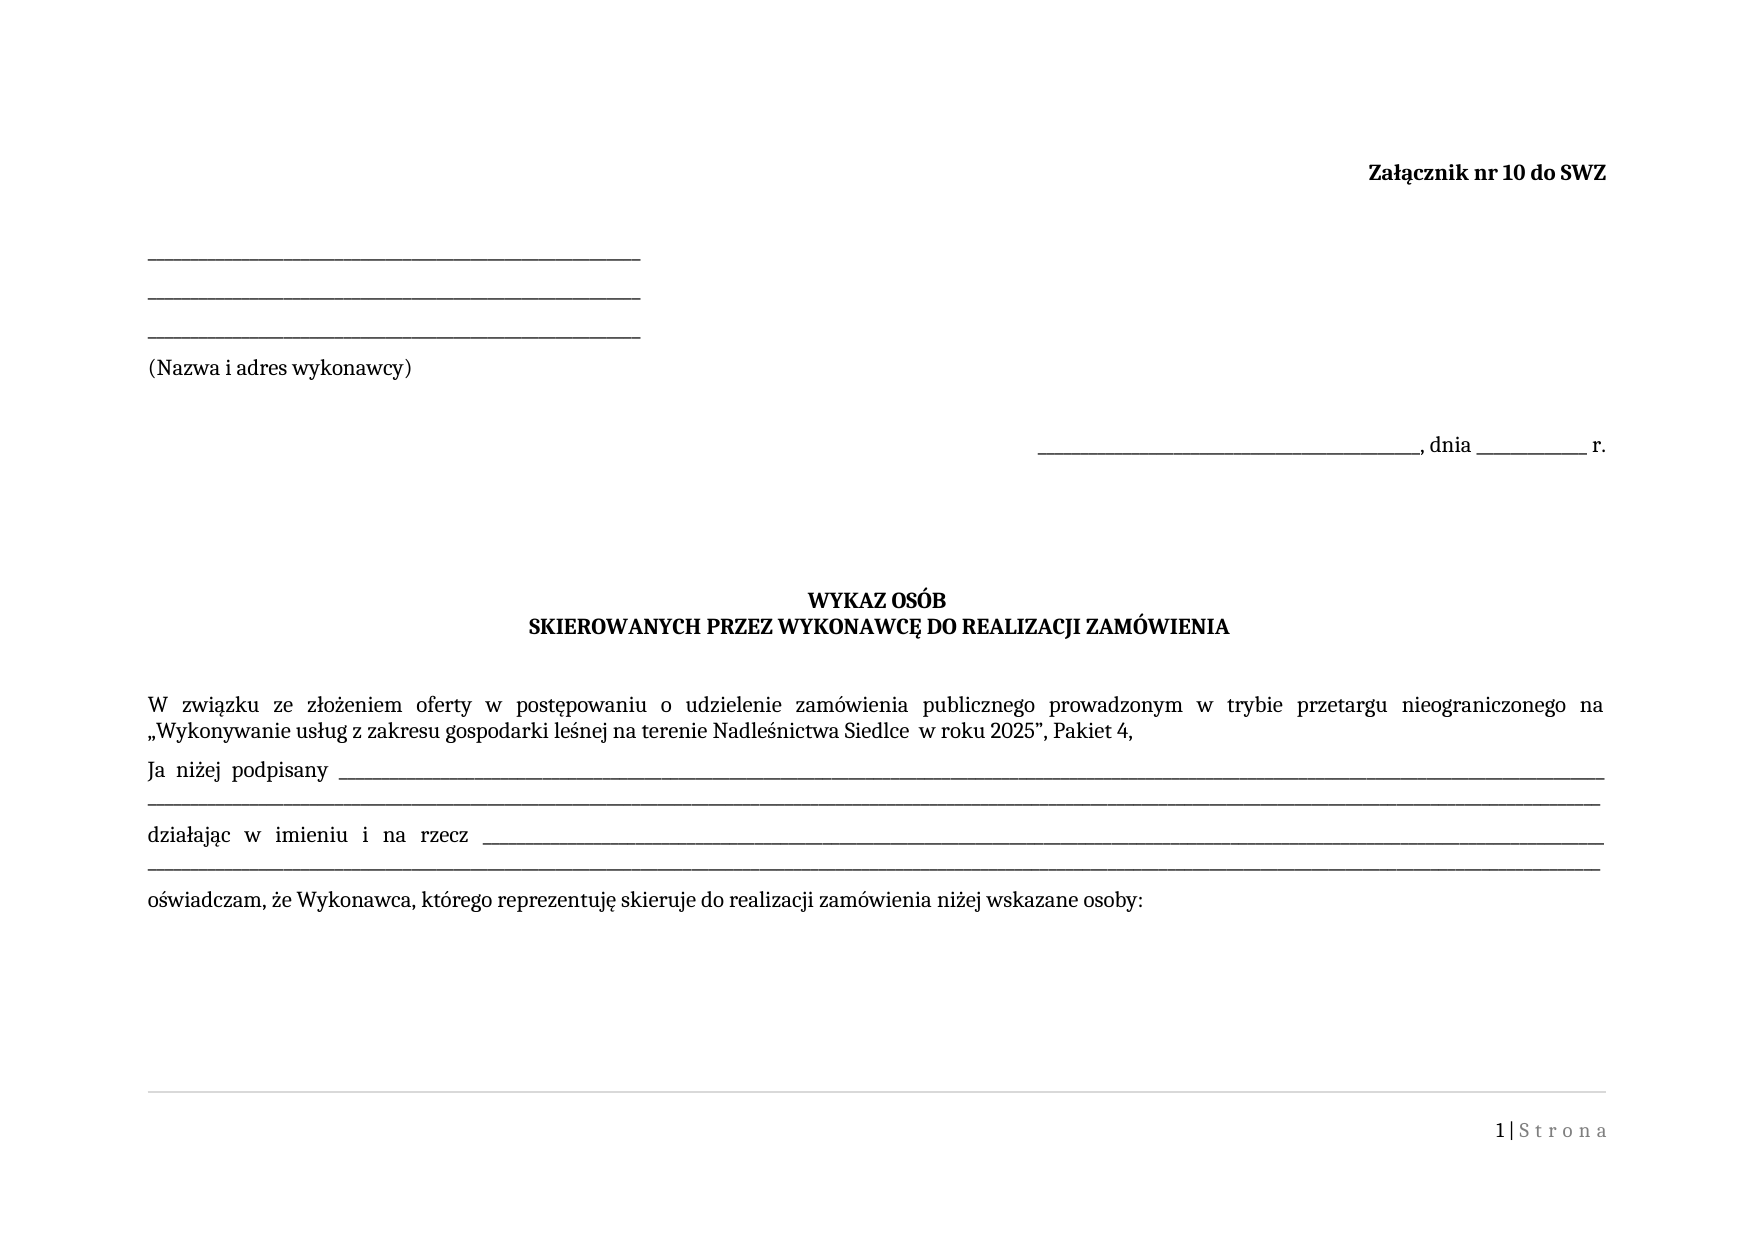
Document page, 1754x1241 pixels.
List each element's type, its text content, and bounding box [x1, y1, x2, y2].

text oświadczam, że Wykonawca, którego reprezentuję skieruje do realizacji zamówienia niżej wskazane osoby: [148, 887, 1606, 913]
text działając w imieniu i na rzecz ____________________________________________________________________________________________________________________________________ ___________________________________________________________________________________________________________________________________________________________________________ [148, 822, 1606, 875]
text __________________________________________________________ [148, 238, 1606, 264]
text __________________________________________________________ [148, 316, 1606, 342]
text Załącznik nr 10 do SWZ [148, 160, 1606, 186]
text __________________________________________________________ [148, 277, 1606, 303]
text (Nazwa i adres wykonawcy) [148, 354, 1606, 381]
text Ja niżej podpisany _____________________________________________________________________________________________________________________________________________________ ___________________________________________________________________________________________________________________________________________________________________________ [148, 757, 1606, 809]
text WYKAZ OSÓB SKIEROWANYCH PRZEZ WYKONAWCĘ DO REALIZACJI ZAMÓWIENIA [148, 587, 1606, 640]
text W związku ze złożeniem oferty w postępowaniu o udzielenie zamówienia publicznego prowadzonym w trybie przetargu nieograniczonego na „Wykonywanie usług z zakresu gospodarki leśnej na terenie Nadleśnictwa Siedlce w roku 2025”, Pakiet 4, [148, 692, 1606, 744]
text _____________________________________________, dnia _____________ r. [148, 432, 1606, 458]
